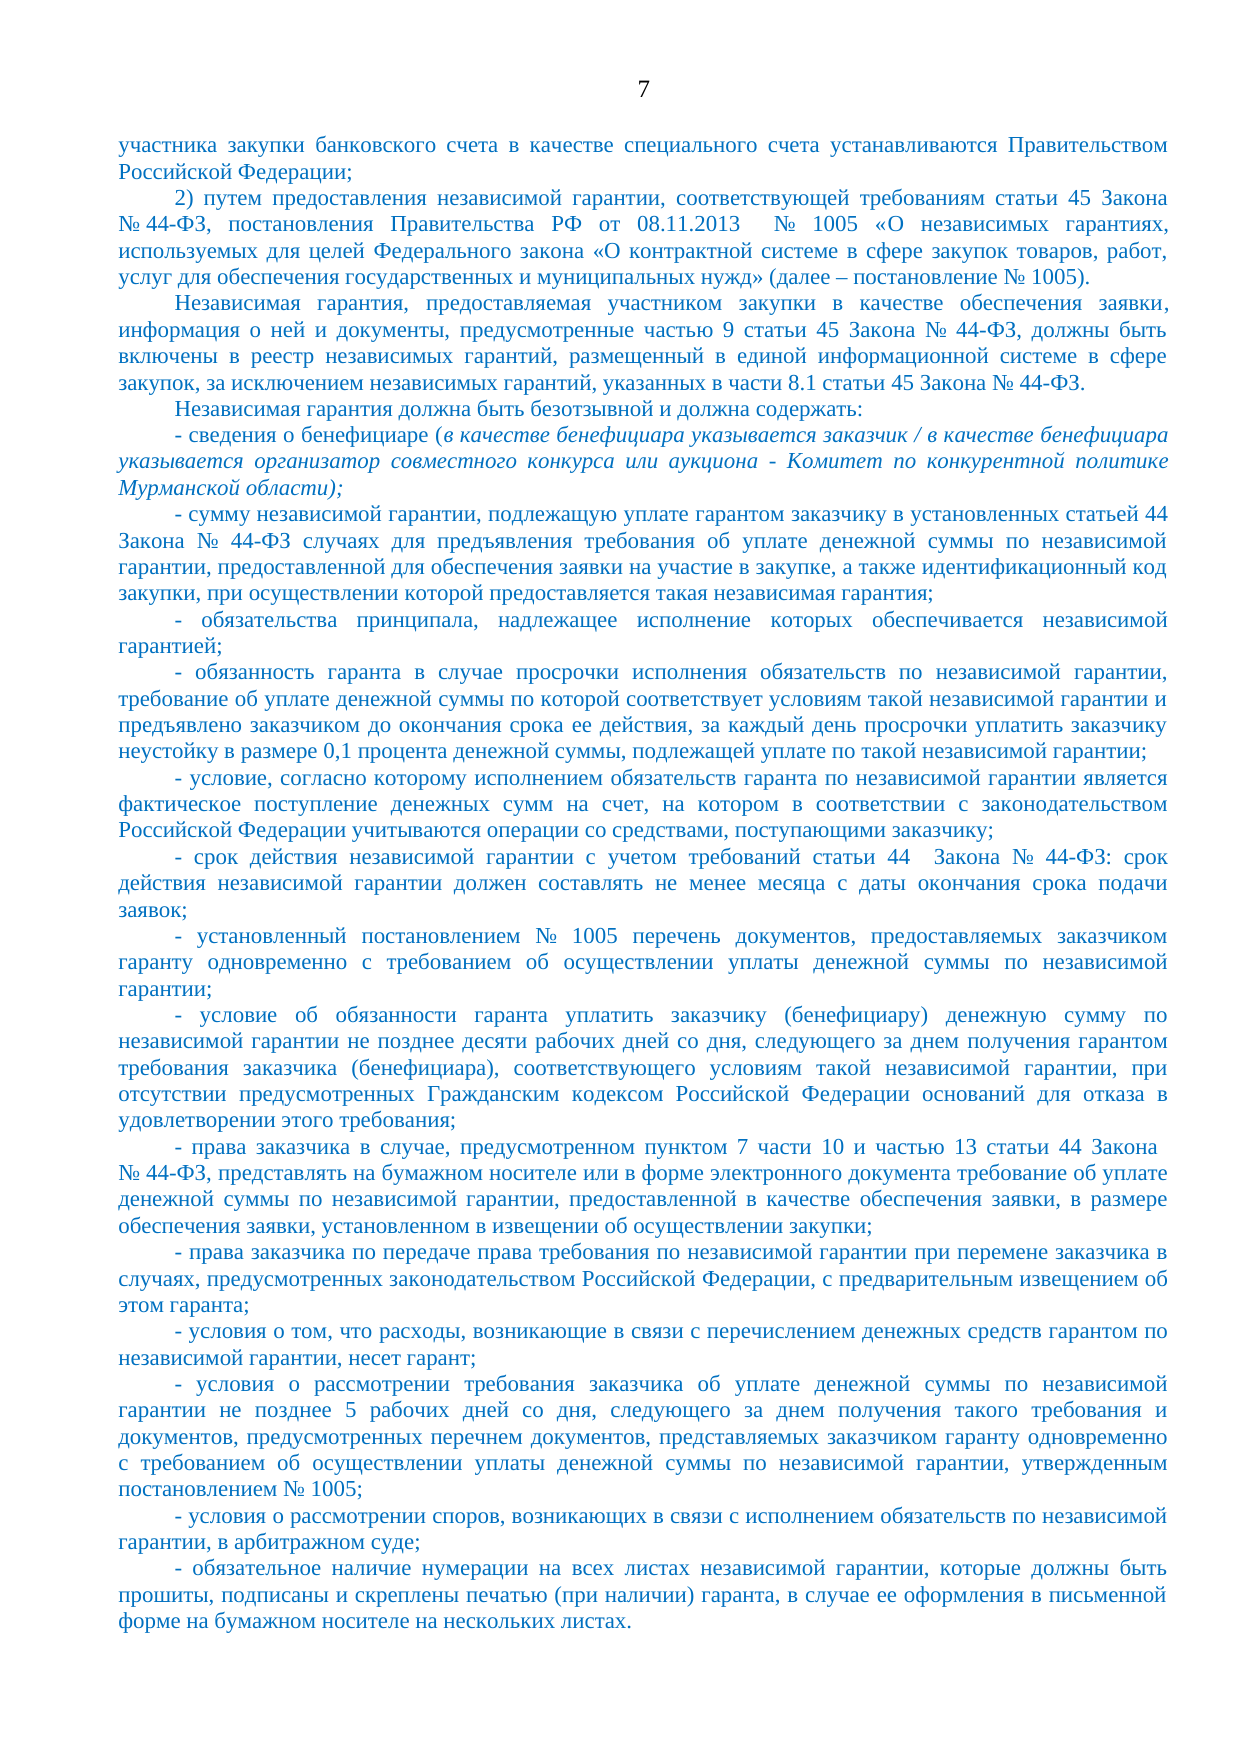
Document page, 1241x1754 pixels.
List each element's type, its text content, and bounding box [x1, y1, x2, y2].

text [118, 131, 1169, 184]
text - условия о рассмотрении споров, возникающих в связи с исполнением обязательств по независимой гарантии, в арбитражном суде; [118, 1502, 1169, 1554]
text - права заказчика по передаче права требования по независимой гарантии при перемене заказчика в случаях, предусмотренных законодательством Российской Федерации, с предварительным извещением об этом гаранта; [118, 1238, 1169, 1317]
text - права заказчика в случае, предусмотренном пунктом 7 части 10 и частью 13 статьи 44 Закона № 44-ФЗ, представлять на бумажном носителе или в форме электронного документа требование об уплате денежной суммы по независимой гарантии, предоставленной в качестве обеспечения заявки, в размере обеспечения заявки, установленном в извещении об осуществлении закупки; [118, 1133, 1169, 1238]
text 2) путем предоставления независимой гарантии, соответствующей требованиям статьи 45 Закона № 44-ФЗ, постановления Правительства РФ от 08.11.2013 № 1005 «О независимых гарантиях, используемых для целей Федерального закона «О контрактной системе в сфере закупок товаров, работ, услуг для обеспечения государственных и муниципальных нужд» (далее – постановление № 1005). [118, 184, 1169, 289]
text - установленный постановлением № 1005 перечень документов, предоставляемых заказчиком гаранту одновременно с требованием об осуществлении уплаты денежной суммы по независимой гарантии; [118, 922, 1169, 1001]
text - срок действия независимой гарантии с учетом требований статьи 44 Закона № 44-ФЗ: срок действия независимой гарантии должен составлять не менее месяца с даты окончания срока подачи заявок; [118, 843, 1169, 922]
text - сведения о бенефициаре (в качестве бенефициара указывается заказчик / в качестве бенефициара указывается организатор совместного конкурса или аукциона - Комитет по конкурентной политике Мурманской области); [118, 421, 1169, 500]
text - условия о рассмотрении требования заказчика об уплате денежной суммы по независимой гарантии не позднее 5 рабочих дней со дня, следующего за днем получения такого требования и документов, предусмотренных перечнем документов, представляемых заказчиком гаранту одновременно с требованием об осуществлении уплаты денежной суммы по независимой гарантии, утвержденным постановлением № 1005; [118, 1370, 1169, 1502]
text - обязательства принципала, надлежащее исполнение которых обеспечивается независимой гарантией; [118, 606, 1169, 658]
text - обязанность гаранта в случае просрочки исполнения обязательств по независимой гарантии, требование об уплате денежной суммы по которой соответствует условиям такой независимой гарантии и предъявлено заказчиком до окончания срока ее действия, за каждый день просрочки уплатить заказчику неустойку в размере 0,1 процента денежной суммы, подлежащей уплате по такой независимой гарантии; [118, 658, 1169, 764]
text - обязательное наличие нумерации на всех листах независимой гарантии, которые должны быть прошиты, подписаны и скреплены печатью (при наличии) гаранта, в случае ее оформления в письменной форме на бумажном носителе на нескольких листах. [118, 1554, 1169, 1633]
text Независимая гарантия должна быть безотзывной и должна содержать: [118, 395, 1169, 421]
text - сумму независимой гарантии, подлежащую уплате гарантом заказчику в установленных статьей 44 Закона № 44-ФЗ случаях для предъявления требования об уплате денежной суммы по независимой гарантии, предоставленной для обеспечения заявки на участие в закупке, а также идентификационный код закупки, при осуществлении которой предоставляется такая независимая гарантия; [118, 500, 1169, 606]
text Независимая гарантия, предоставляемая участником закупки в качестве обеспечения заявки, информация о ней и документы, предусмотренные частью 9 статьи 45 Закона № 44-ФЗ, должны быть включены в реестр независимых гарантий, размещенный в единой информационной системе в сфере закупок, за исключением независимых гарантий, указанных в части 8.1 статьи 45 Закона № 44-ФЗ. [118, 289, 1169, 395]
text - условие об обязанности гаранта уплатить заказчику (бенефициару) денежную сумму по независимой гарантии не позднее десяти рабочих дней со дня, следующего за днем получения гарантом требования заказчика (бенефициара), соответствующего условиям такой независимой гарантии, при отсутствии предусмотренных Гражданским кодексом Российской Федерации оснований для отказа в удовлетворении этого требования; [118, 1001, 1169, 1133]
text - условия о том, что расходы, возникающие в связи с перечислением денежных средств гарантом по независимой гарантии, несет гарант; [118, 1317, 1169, 1370]
text - условие, согласно которому исполнением обязательств гаранта по независимой гарантии является фактическое поступление денежных сумм на счет, на котором в соответствии с законодательством Российской Федерации учитываются операции со средствами, поступающими заказчику; [118, 764, 1169, 843]
